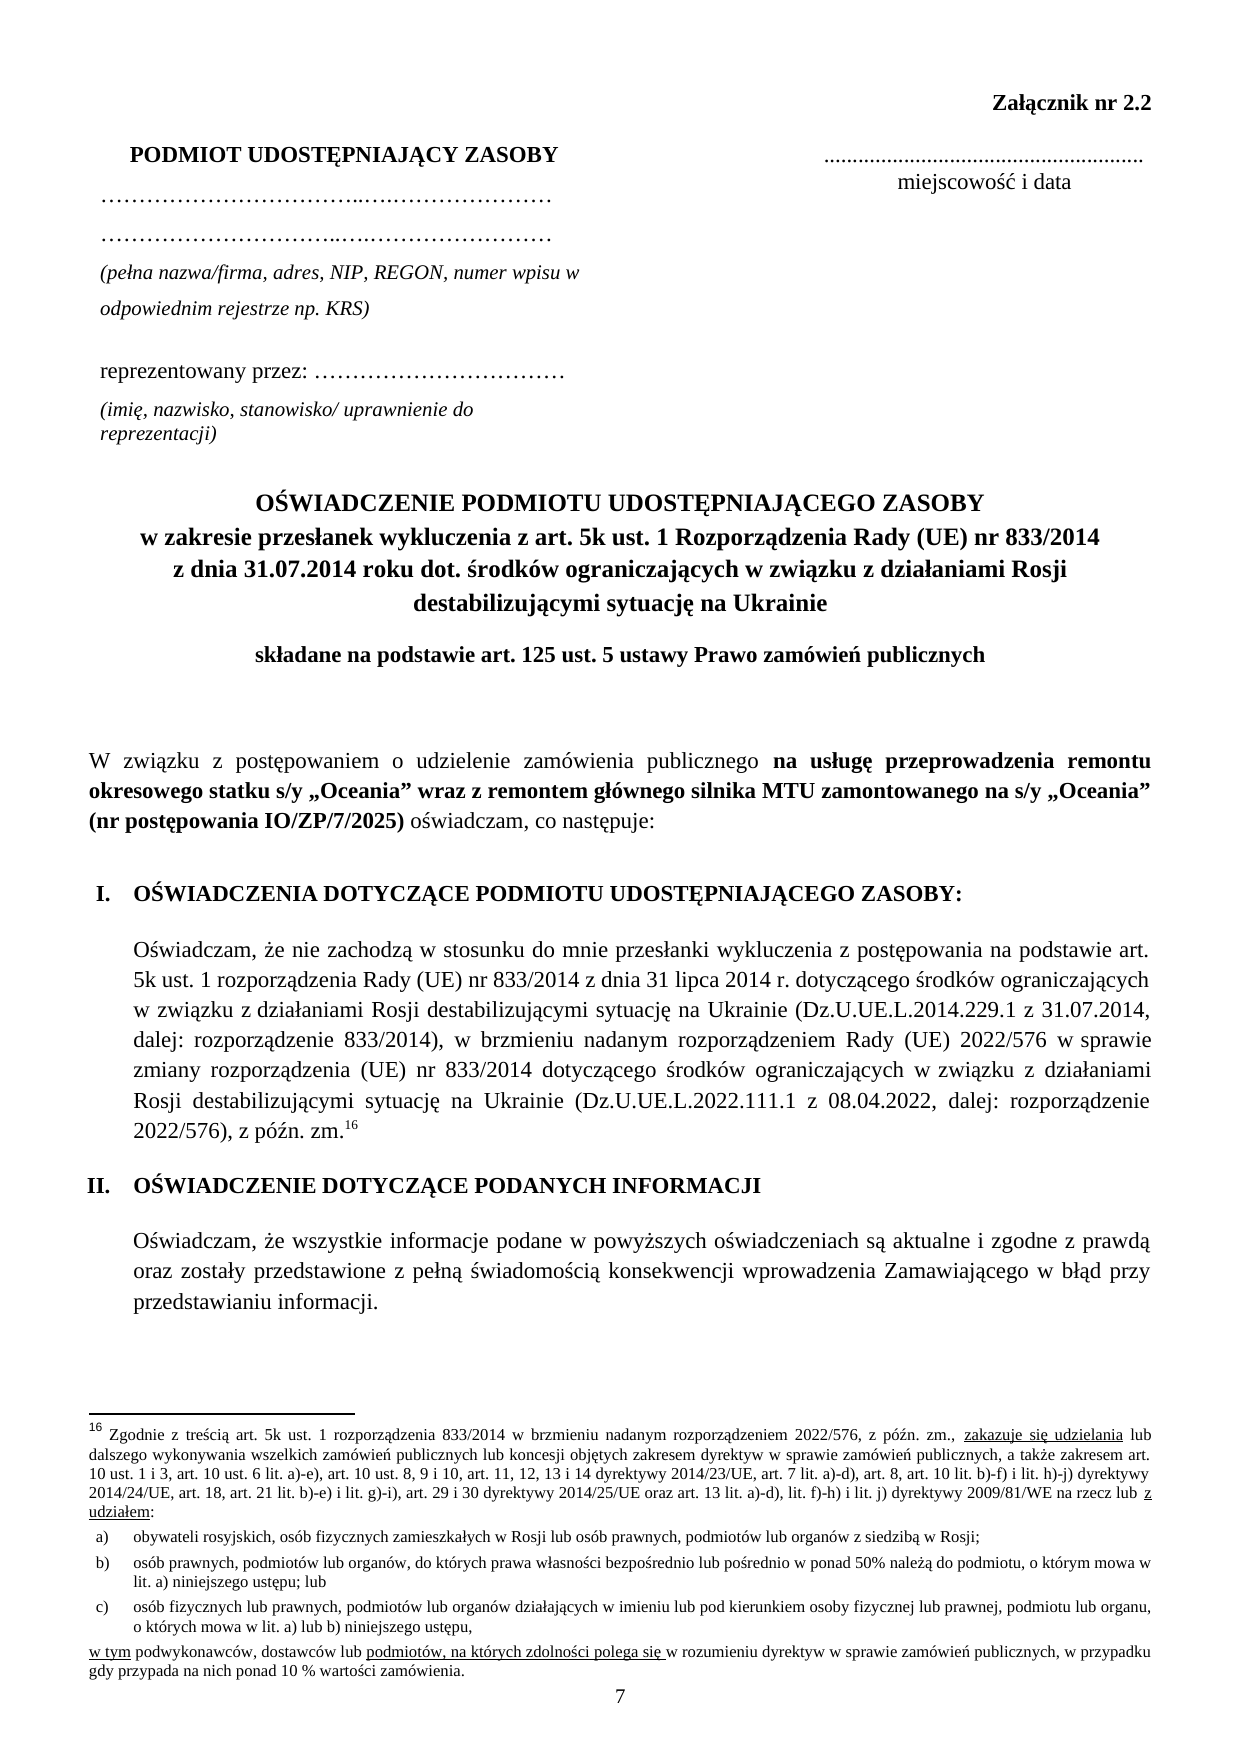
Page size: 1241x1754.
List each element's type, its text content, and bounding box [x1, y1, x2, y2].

list OŚWIADCZENIE DOTYCZĄCE PODANYCH INFORMACJI [110, 1172, 1152, 1198]
list OŚWIADCZENIA DOTYCZĄCE PODMIOTU UDOSTĘPNIAJĄCEGO ZASOBY: [110, 880, 1152, 907]
text Oświadczam, że nie zachodzą w stosunku do mnie przesłanki wykluczenia z postępowania na podstawie art. 5k ust. 1 rozporządzenia Rady (UE) nr 833/2014 z dnia 31 lipca 2014 r. dotyczącego środków ograniczających w związku z działaniami Rosji destabilizującymi sytuację na Ukrainie (Dz.U.UE.L.2014.229.1 z 31.07.2014, dalej: rozporządzenie 833/2014), w brzmieniu nadanym rozporządzeniem Rady (UE) 2022/576 w sprawie zmiany rozporządzenia (UE) nr 833/2014 dotyczącego środków ograniczających w związku z działaniami Rosji destabilizującymi sytuację na Ukrainie (Dz.U.UE.L.2022.111.1 z 08.04.2022, dalej: rozporządzenie 2022/576), z późn. zm. [133, 936, 1152, 1143]
text Oświadczam, że wszystkie informacje podane w powyższych oświadczeniach są aktualne i zgodne z prawdą oraz zostały przedstawione z pełną świadomością konsekwencji wprowadzenia Zamawiającego w błąd przy przedstawianiu informacji. [133, 1227, 1152, 1314]
text W związku z postępowaniem o udzielenie zamówienia publicznego na usługę przeprowadzenia remontu okresowego statku s/y „Oceania” wraz z remontem głównego silnika MTU zamontowanego na s/y „Oceania” (nr postępowania IO/ZP/7/2025) oświadczam, co następuje: [89, 747, 1152, 834]
text składane na podstawie art. 125 ust. 5 ustawy Prawo zamówień publicznych [89, 641, 1152, 668]
table_header ........................................................ miejscowość i data [812, 141, 1240, 444]
text OŚWIADCZENIE PODMIOTU UDOSTĘPNIAJĄCEGO ZASOBY [89, 488, 1152, 517]
text w zakresie przesłanek wykluczenia z art. 5k ust. 1 Rozporządzenia Rady (UE) nr 833/2014 z dnia 31.07.2014 roku dot. środków ograniczających w związku z działaniami Rosji destabilizującymi sytuację na Ukrainie [89, 522, 1152, 616]
text Załącznik nr 2.2 [89, 89, 1152, 115]
table_header PODMIOT UDOSTĘPNIAJĄCY ZASOBY ……………………………..….………………… …………………………..….…………………… (pełna nazwa/firma, adres, NIP, REGON, numer wpisu w odpowiednim rejestrze np. KRS) reprezentowany przez: …………………………… (imię, nazwisko, stanowisko/ uprawnienie do reprezentacji) [89, 141, 812, 444]
